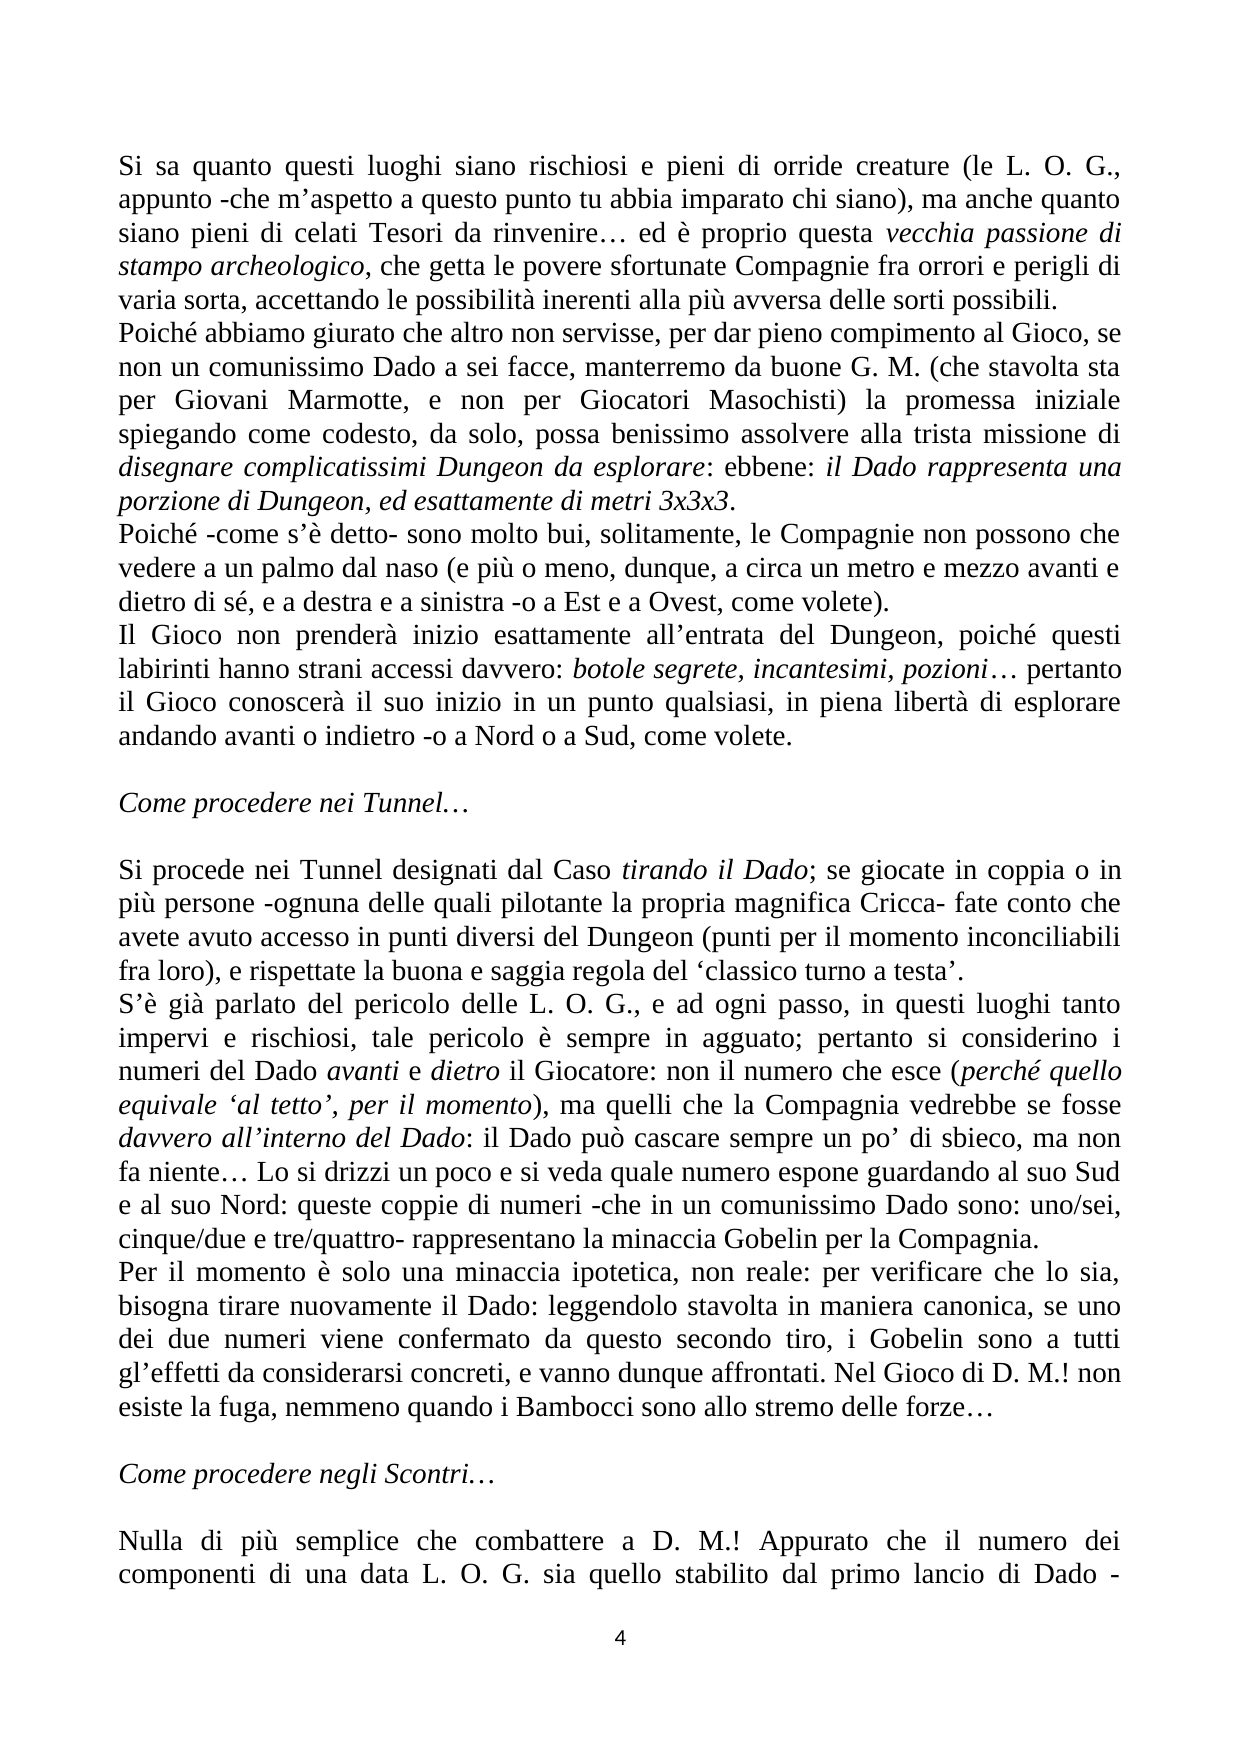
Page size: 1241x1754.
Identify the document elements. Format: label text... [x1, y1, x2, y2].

text Il Gioco non prenderà inizio esattamente all’entrata del Dungeon, poiché questi labirinti hanno strani accessi davvero: botole segrete, incantesimi, pozioni… pertanto il Gioco conoscerà il suo inizio in un punto qualsiasi, in piena libertà di esplorare andando avanti o indietro -o a Nord o a Sud, come volete. [118, 617, 1122, 751]
text Si procede nei Tunnel designati dal Caso tirando il Dado; se giocate in coppia o in più persone -ognuna delle quali pilotante la propria magnifica Cricca- fate conto che avete avuto accesso in punti diversi del Dungeon (punti per il momento inconciliabili fra loro), e rispettate la buona e saggia regola del ‘classico turno a testa’. [118, 852, 1122, 986]
text Come procedere nei Tunnel… [118, 785, 1122, 818]
text Come procedere negli Scontri… [118, 1456, 1122, 1489]
text Poiché abbiamo giurato che altro non servisse, per dar pieno compimento al Gioco, se non un comunissimo Dado a sei facce, manterremo da buone G. M. (che stavolta sta per Giovani Marmotte, e non per Giocatori Masochisti) la promessa iniziale spiegando come codesto, da solo, possa benissimo assolvere alla trista missione di disegnare complicatissimi Dungeon da esplorare: ebbene: il Dado rappresenta una porzione di Dungeon, ed esattamente di metri 3x3x3. [118, 315, 1122, 517]
text Poiché -come s’è detto- sono molto bui, solitamente, le Compagnie non possono che vedere a un palmo dal naso (e più o meno, dunque, a circa un metro e mezzo avanti e dietro di sé, e a destra e a sinistra -o a Est e a Ovest, come volete). [118, 517, 1122, 617]
text Si sa quanto questi luoghi siano rischiosi e pieni di orride creature (le L. O. G., appunto -che m’aspetto a questo punto tu abbia imparato chi siano), ma anche quanto siano pieni di celati Tesori da rinvenire… ed è proprio questa vecchia passione di stampo archeologico, che getta le povere sfortunate Compagnie fra orrori e perigli di varia sorta, accettando le possibilità inerenti alla più avversa delle sorti possibili. [118, 148, 1122, 315]
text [118, 1523, 1122, 1590]
text S’è già parlato del pericolo delle L. O. G., e ad ogni passo, in questi luoghi tanto impervi e rischiosi, tale pericolo è sempre in agguato; pertanto si considerino i numeri del Dado avanti e dietro il Giocatore: non il numero che esce (perché quello equivale ‘al tetto’, per il momento), ma quelli che la Compagnia vedrebbe se fosse davvero all’interno del Dado: il Dado può cascare sempre un po’ di sbieco, ma non fa niente… Lo si drizzi un poco e si veda quale numero espone guardando al suo Sud e al suo Nord: queste coppie di numeri -che in un comunissimo Dado sono: uno/sei, cinque/due e tre/quattro- rappresentano la minaccia Gobelin per la Compagnia. [118, 986, 1122, 1254]
text Per il momento è solo una minaccia ipotetica, non reale: per verificare che lo sia, bisogna tirare nuovamente il Dado: leggendolo stavolta in maniera canonica, se uno dei due numeri viene confermato da questo secondo tiro, i Gobelin sono a tutti gl’effetti da considerarsi concreti, e vanno dunque affrontati. Nel Gioco di D. M.! non esiste la fuga, nemmeno quando i Bambocci sono allo stremo delle forze… [118, 1254, 1122, 1422]
